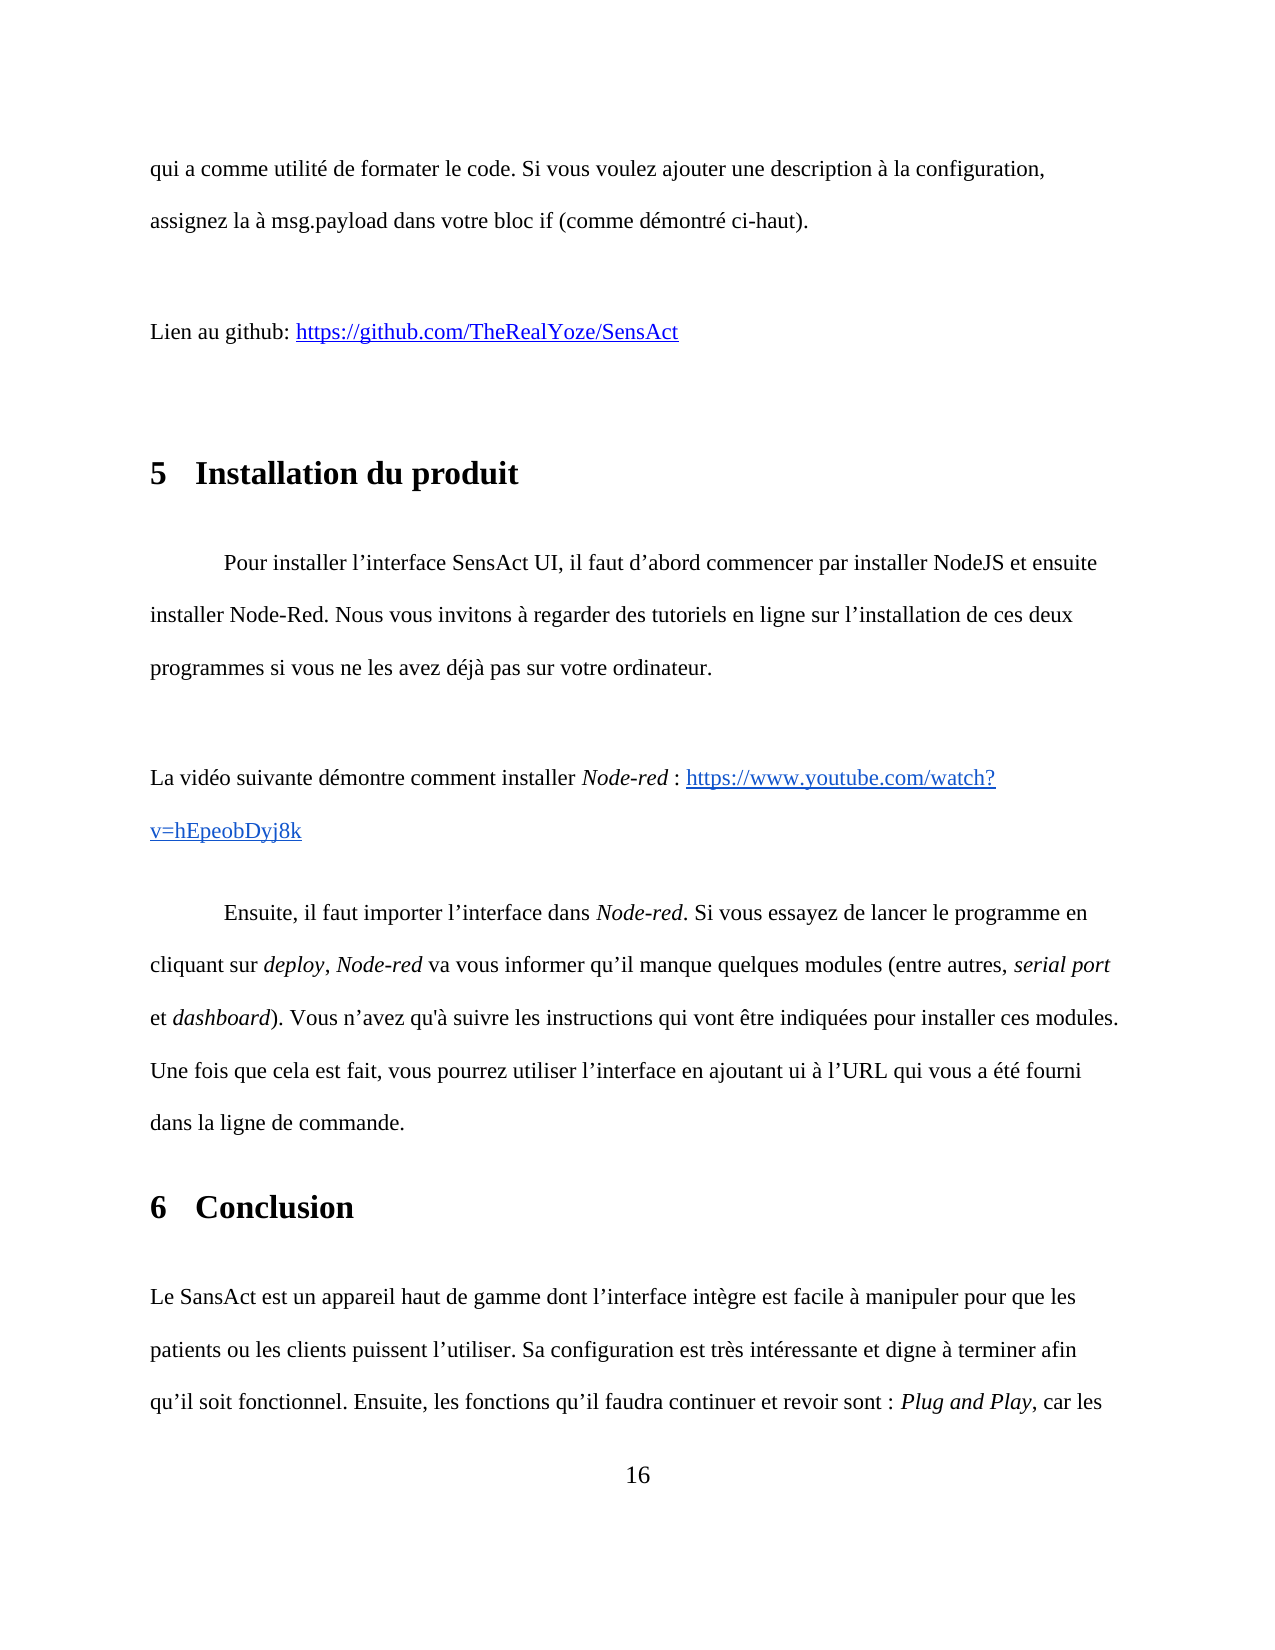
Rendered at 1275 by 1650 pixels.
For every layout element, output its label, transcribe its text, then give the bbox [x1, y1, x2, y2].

text Pour installer l’interface SensAct UI, il faut d’abord commencer par installer NodeJS et ensuite installer Node-Red. Nous vous invitons à regarder des tutoriels en ligne sur l’installation de ces deux programmes si vous ne les avez déjà pas sur votre ordinateur. [150, 549, 1125, 681]
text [150, 1283, 1125, 1415]
text Ensuite, il faut importer l’interface dans Node-red. Si vous essayez de lancer le programme en cliquant sur deploy, Node-red va vous informer qu’il manque quelques modules (entre autres, serial port et dashboard). Vous n’avez qu'à suivre les instructions qui vont être indiquées pour installer ces modules. Une fois que cela est fait, vous pourrez utiliser l’interface en ajoutant ui à l’URL qui vous a été fourni dans la ligne de commande. [150, 898, 1125, 1136]
subtitle Installation du produit [150, 453, 1125, 491]
text La vidéo suivante démontre comment installer Node-red : https://www.youtube.com/watch?v=hEpeobDyj8k [150, 764, 1125, 843]
subtitle Conclusion [150, 1187, 1125, 1225]
text Lien au github: https://github.com/TheRealYoze/SensAct [150, 318, 1125, 344]
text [150, 155, 1125, 234]
